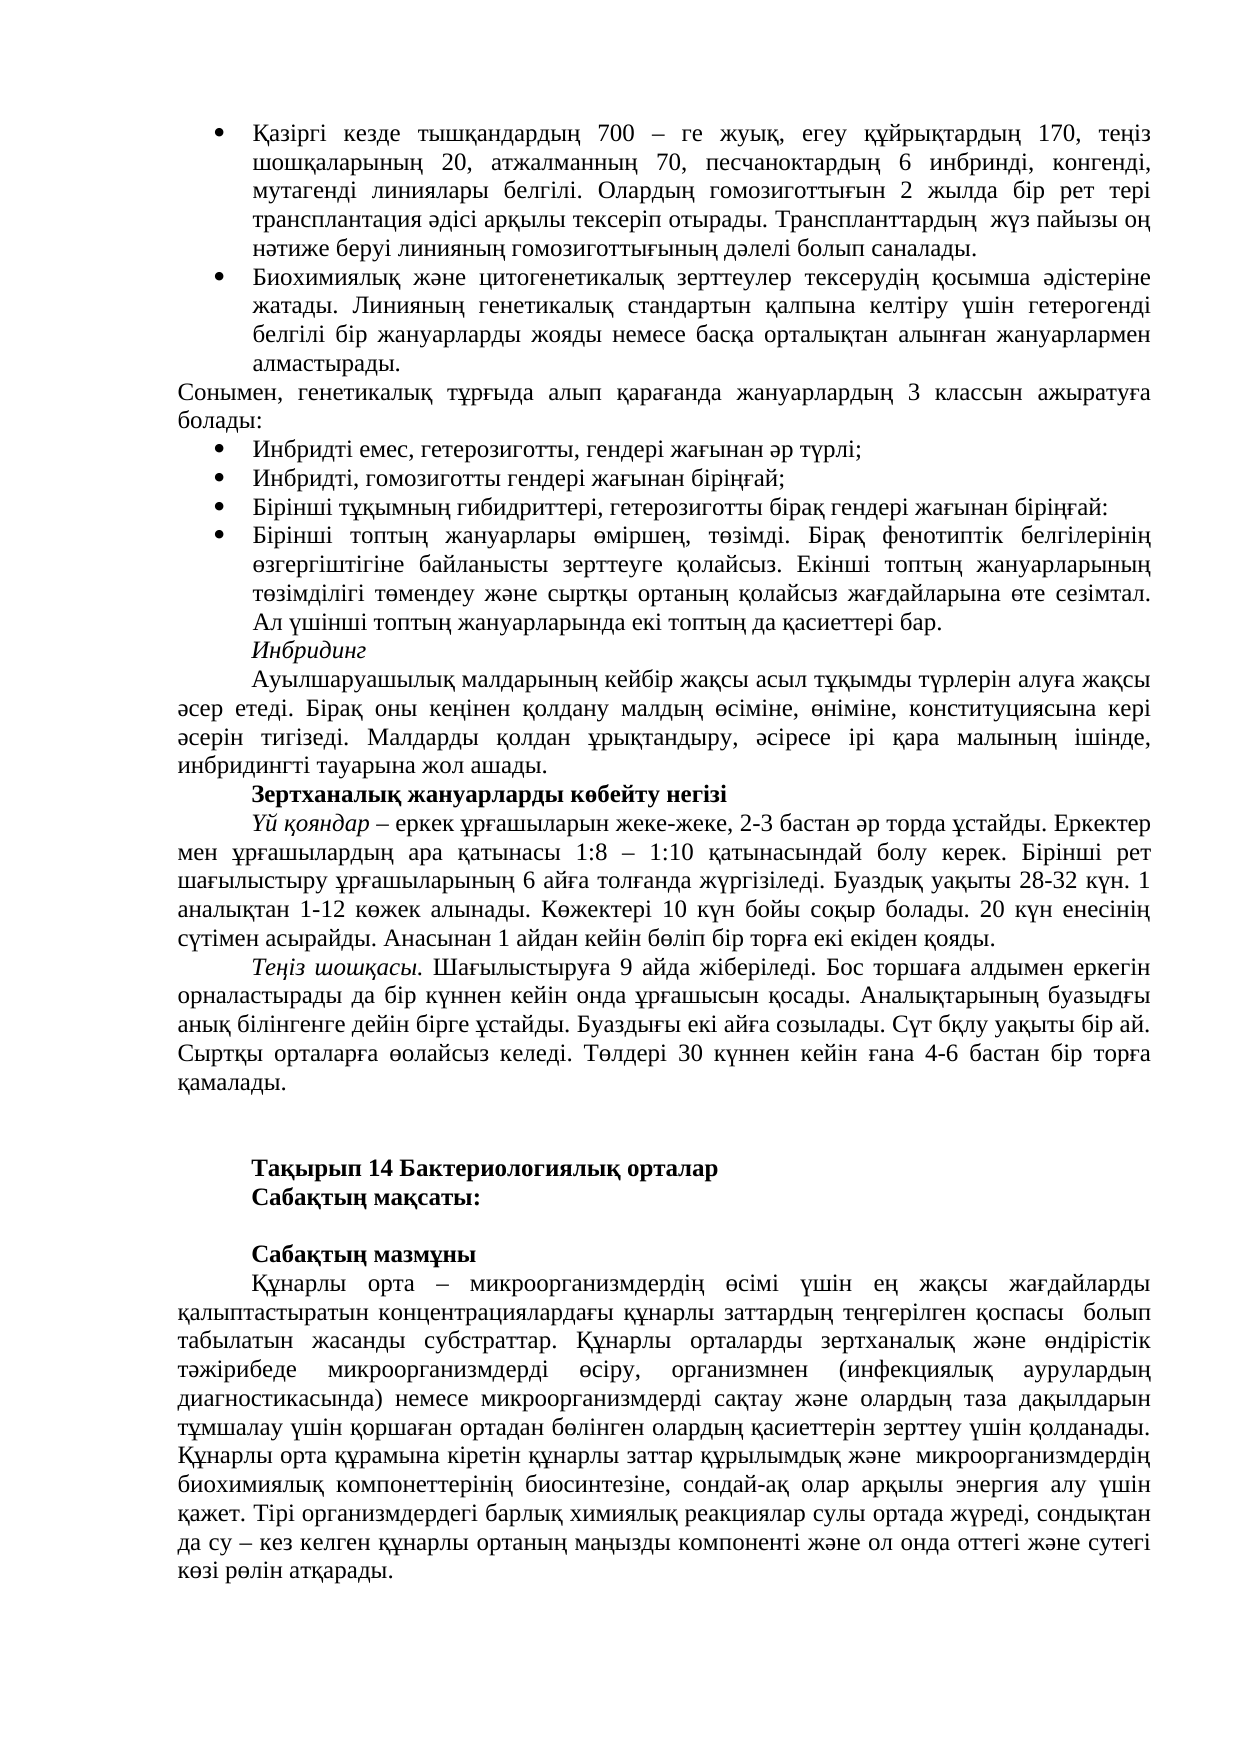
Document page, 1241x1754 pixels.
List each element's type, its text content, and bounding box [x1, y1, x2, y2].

text Сабақтың мақсаты: [177, 1182, 1152, 1211]
text Сабақтың мазмұны [177, 1239, 1152, 1268]
list Бірінші топтың жануарлары өміршең, төзімді. Бірақ фенотиптік белгілерінің өзгергіштігіне байланысты зерттеуге қолайсыз. Екінші топтың жануарларының төзімділігі төмендеу және сыртқы ортаның қолайсыз жағдайларына өте сезімтал. Ал үшінші топтың жануарларында екі топтың да қасиеттері бар. [215, 521, 1152, 636]
text Ауылшаруашылық малдарының кейбір жақсы асыл тұқымды түрлерін алуға жақсы әсер етеді. Бірақ оны кеңінен қолдану малдың өсіміне, өніміне, конституциясына кері әсерін тигізеді. Малдарды қолдан ұрықтандыру, әсіресе ірі қара малының ішінде, инбридингті тауарына жол ашады. [177, 664, 1152, 779]
list Инбридті емес, гетерозиготты, гендері жағынан әр түрлі; [215, 434, 1152, 463]
text Құнарлы орта – микроорганизмдердің өсімі үшін ең жақсы жағдайларды қалыптастыратын концентрациялардағы құнарлы заттардың теңгерілген қоспасы болып табылатын жасанды субстраттар. Құнарлы орталарды зертханалық және өндірістік тәжірибеде микроорганизмдерді өсіру, организмнен (инфекциялық аурулардың диагностикасында) немесе микроорганизмдерді сақтау және олардың таза дақылдарын тұмшалау үшін қоршаған ортадан бөлінген олардың қасиеттерін зерттеу үшін қолданады. Құнарлы орта құрамына кіретін құнарлы заттар құрылымдық және микроорганизмдердің биохимиялық компонеттерінің биосинтезіне, сондай-ақ олар арқылы энергия алу үшін қажет. Тірі организмдердегі барлық химиялық реакциялар сулы ортада жүреді, сондықтан да су – кез келген құнарлы ортаның маңызды компоненті және ол онда оттегі және сутегі көзі рөлін атқарады. [177, 1268, 1152, 1584]
text Теңіз шошқасы. Шағылыстыруға 9 айда жіберіледі. Бос торшаға алдымен еркегін орналастырады да бір күннен кейін онда ұрғашысын қосады. Аналықтарының буазыдғы анық білінгенге дейін бірге ұстайды. Буаздығы екі айға созылады. Сүт бқлу уақыты бір ай. Сыртқы орталарға өолайсыз келеді. Төлдері 30 күннен кейін ғана 4-6 бастан бір торға қамалады. [177, 952, 1152, 1096]
text Сонымен, генетикалық тұрғыда алып қарағанда жануарлардың 3 классын ажыратуға болады: [177, 377, 1152, 434]
text Үй қояндар – еркек ұрғашыларын жеке-жеке, 2-3 бастан әр торда ұстайды. Еркектер мен ұрғашылардың ара қатынасы 1:8 – 1:10 қатынасындай болу керек. Бірінші рет шағылыстыру ұрғашыларының 6 айға толғанда жүргізіледі. Буаздық уақыты 28-32 күн. 1 аналықтан 1-12 көжек алынады. Көжектері 10 күн бойы соқыр болады. 20 күн енесінің сүтімен асырайды. Анасынан 1 айдан кейін бөліп бір торға екі екіден қояды. [177, 808, 1152, 952]
text Инбридинг [177, 636, 1152, 664]
text Зертханалық жануарларды көбейту негізі [177, 779, 1152, 808]
list Қазіргі кезде тышқандардың 700 – ге жуық, егеу құйрықтардың 170, теңіз шошқаларының 20, атжалманның 70, песчаноктардың 6 инбринді, конгенді, мутагенді линиялары белгілі. Олардың гомозиготтығын 2 жылда бір рет тері трансплантация әдісі арқылы тексеріп отырады. Транспланттардың жүз пайызы оң нәтиже беруі линияның гомозиготтығының дәлелі болып саналады. [215, 118, 1152, 262]
list Биохимиялық және цитогенетикалық зерттеулер тексерудің қосымша әдістеріне жатады. Линияның генетикалық стандартын қалпына келтіру үшін гетерогенді белгілі бір жануарларды жояды немесе басқа орталықтан алынған жануарлармен алмастырады. [215, 262, 1152, 377]
list Инбридті, гомозиготты гендері жағынан біріңғай; [215, 463, 1152, 492]
text Тақырып 14 Бактериологиялық орталар [177, 1153, 1152, 1182]
list Бірінші тұқымның гибидриттері, гетерозиготты бірақ гендері жағынан біріңғай: [215, 492, 1152, 521]
